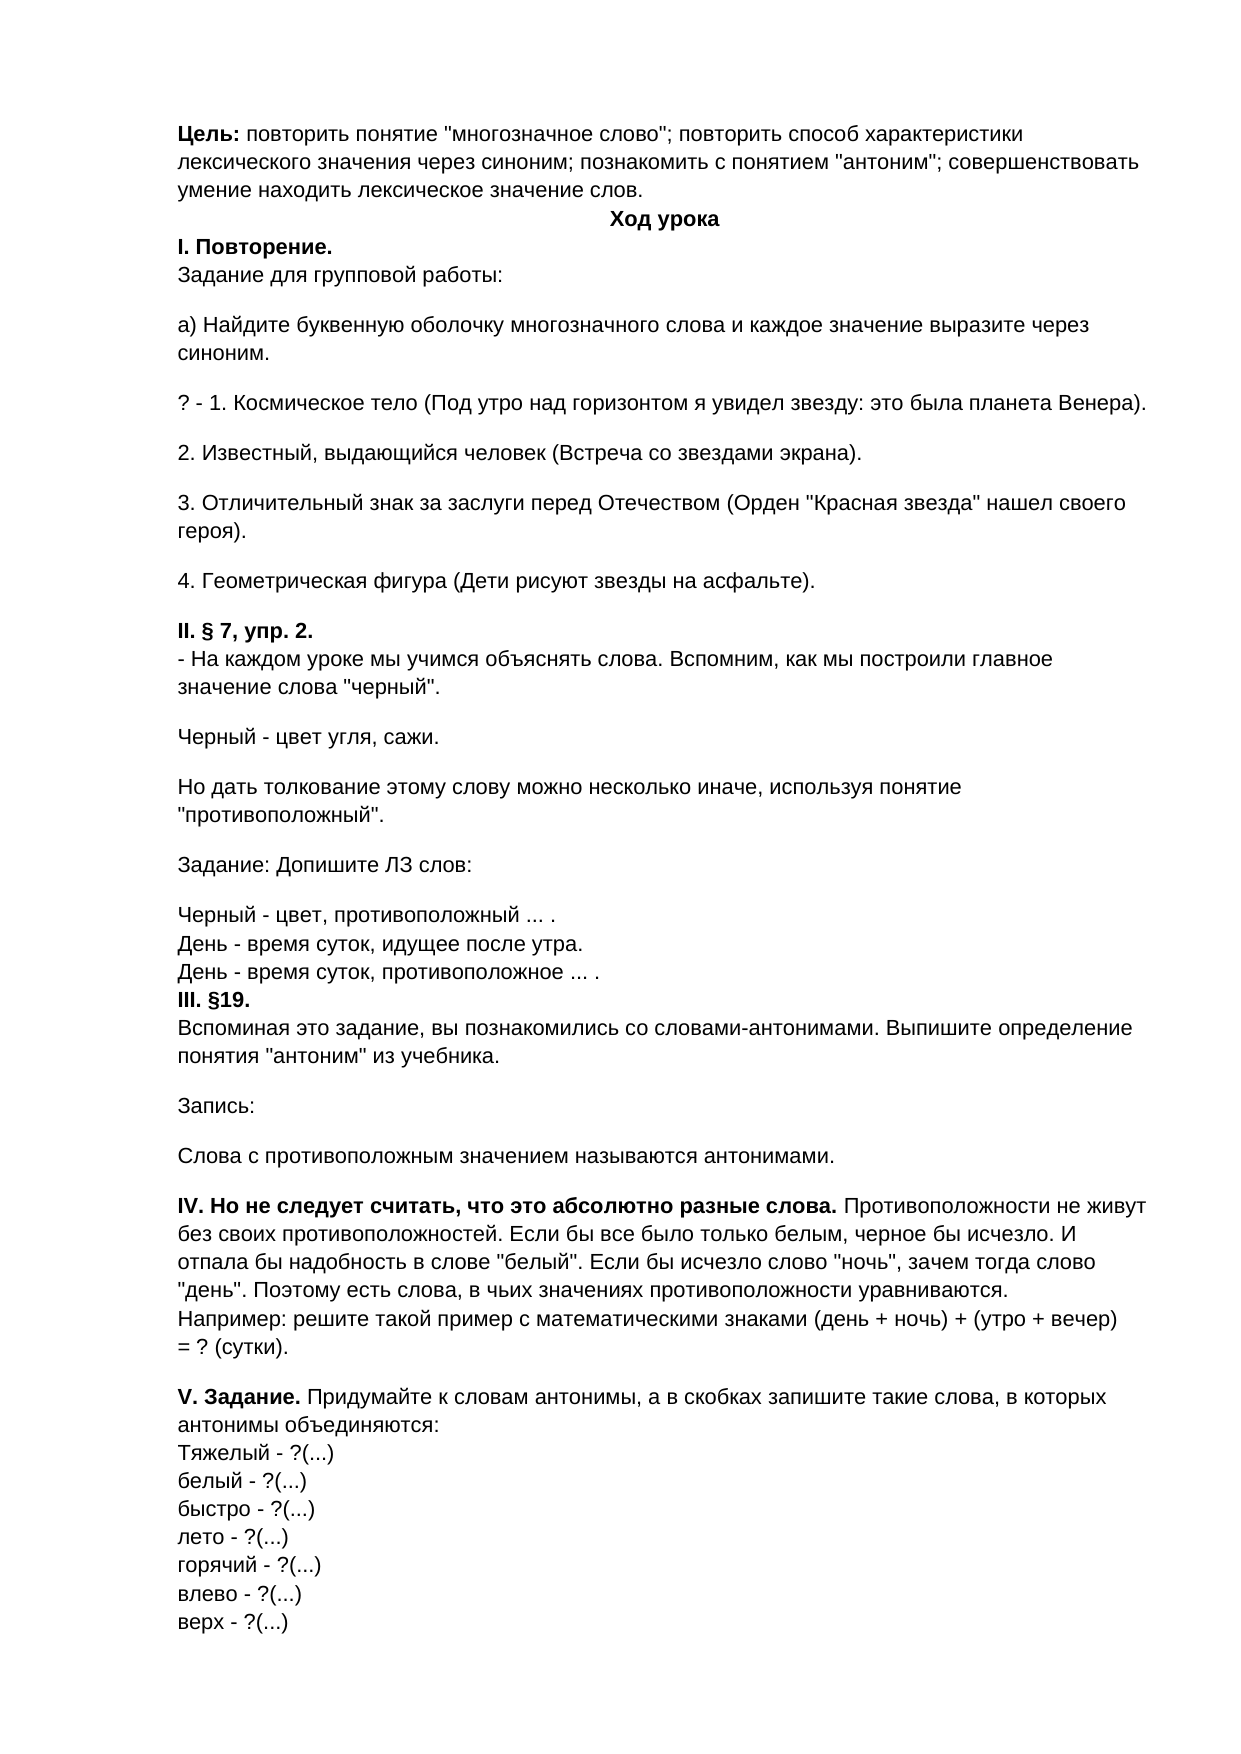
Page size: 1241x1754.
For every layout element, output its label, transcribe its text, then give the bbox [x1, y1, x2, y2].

text 2. Известный, выдающийся человек (Встреча со звездами экрана). [177, 437, 1152, 465]
text 3. Отличительный знак за заслуги перед Отечеством (Орден "Красная звезда" нашел своего героя). [177, 487, 1152, 543]
text I. Повторение. [177, 231, 1152, 259]
text а) Найдите буквенную оболочку многозначного слова и каждое значение выразите через синоним. [177, 309, 1152, 365]
text V. Задание. Придумайте к словам антонимы, а в скобках запишите такие слова, в которых антонимы объединяются: [177, 1381, 1152, 1437]
text ІІ. § 7, упр. 2. [177, 615, 1152, 643]
text Черный - цвет угля, сажи. [177, 721, 1152, 749]
text Черный - цвет, противоположный ... . День - время суток, идущее после утра. День - время суток, противоположное ... . [177, 899, 1152, 984]
text III. §19. [177, 984, 1152, 1012]
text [177, 1437, 1152, 1634]
text Цель: повторить понятие "многозначное слово"; повторить способ характеристики лексического значения через синоним; познакомить с понятием "антоним"; совершенствовать умение находить лексическое значение слов. [177, 118, 1152, 202]
text Задание: Допишите ЛЗ слов: [177, 849, 1152, 877]
text - На каждом уроке мы учимся объяснять слова. Вспомним, как мы построили главное значение слова "черный". [177, 643, 1152, 699]
text Ход урока [177, 202, 1152, 231]
text 4. Геометрическая фигура (Дети рисуют звезды на асфальте). [177, 565, 1152, 593]
text Но дать толкование этому слову можно несколько иначе, используя понятие "противоположный". [177, 771, 1152, 827]
text Например: решите такой пример с математическими знаками (день + ночь) + (утро + вечер) = ? (сутки). [177, 1302, 1152, 1359]
text Задание для групповой работы: [177, 259, 1152, 287]
text ? - 1. Космическое тело (Под утро над горизонтом я увидел звезду: это была планета Венера). [177, 387, 1152, 415]
text Слова с противоположным значением называются антонимами. [177, 1140, 1152, 1168]
text IV. Но не следует считать, что это абсолютно разные слова. Противоположности не живут без своих противоположностей. Если бы все было только белым, черное бы исчезло. И отпала бы надобность в слове "белый". Если бы исчезло слово "ночь", зачем тогда слово "день". Поэтому есть слова, в чьих значениях противоположности уравниваются. [177, 1190, 1152, 1302]
text Вспоминая это задание, вы познакомились со словами-антонимами. Выпишите определение понятия "антоним" из учебника. [177, 1012, 1152, 1068]
text Запись: [177, 1090, 1152, 1118]
